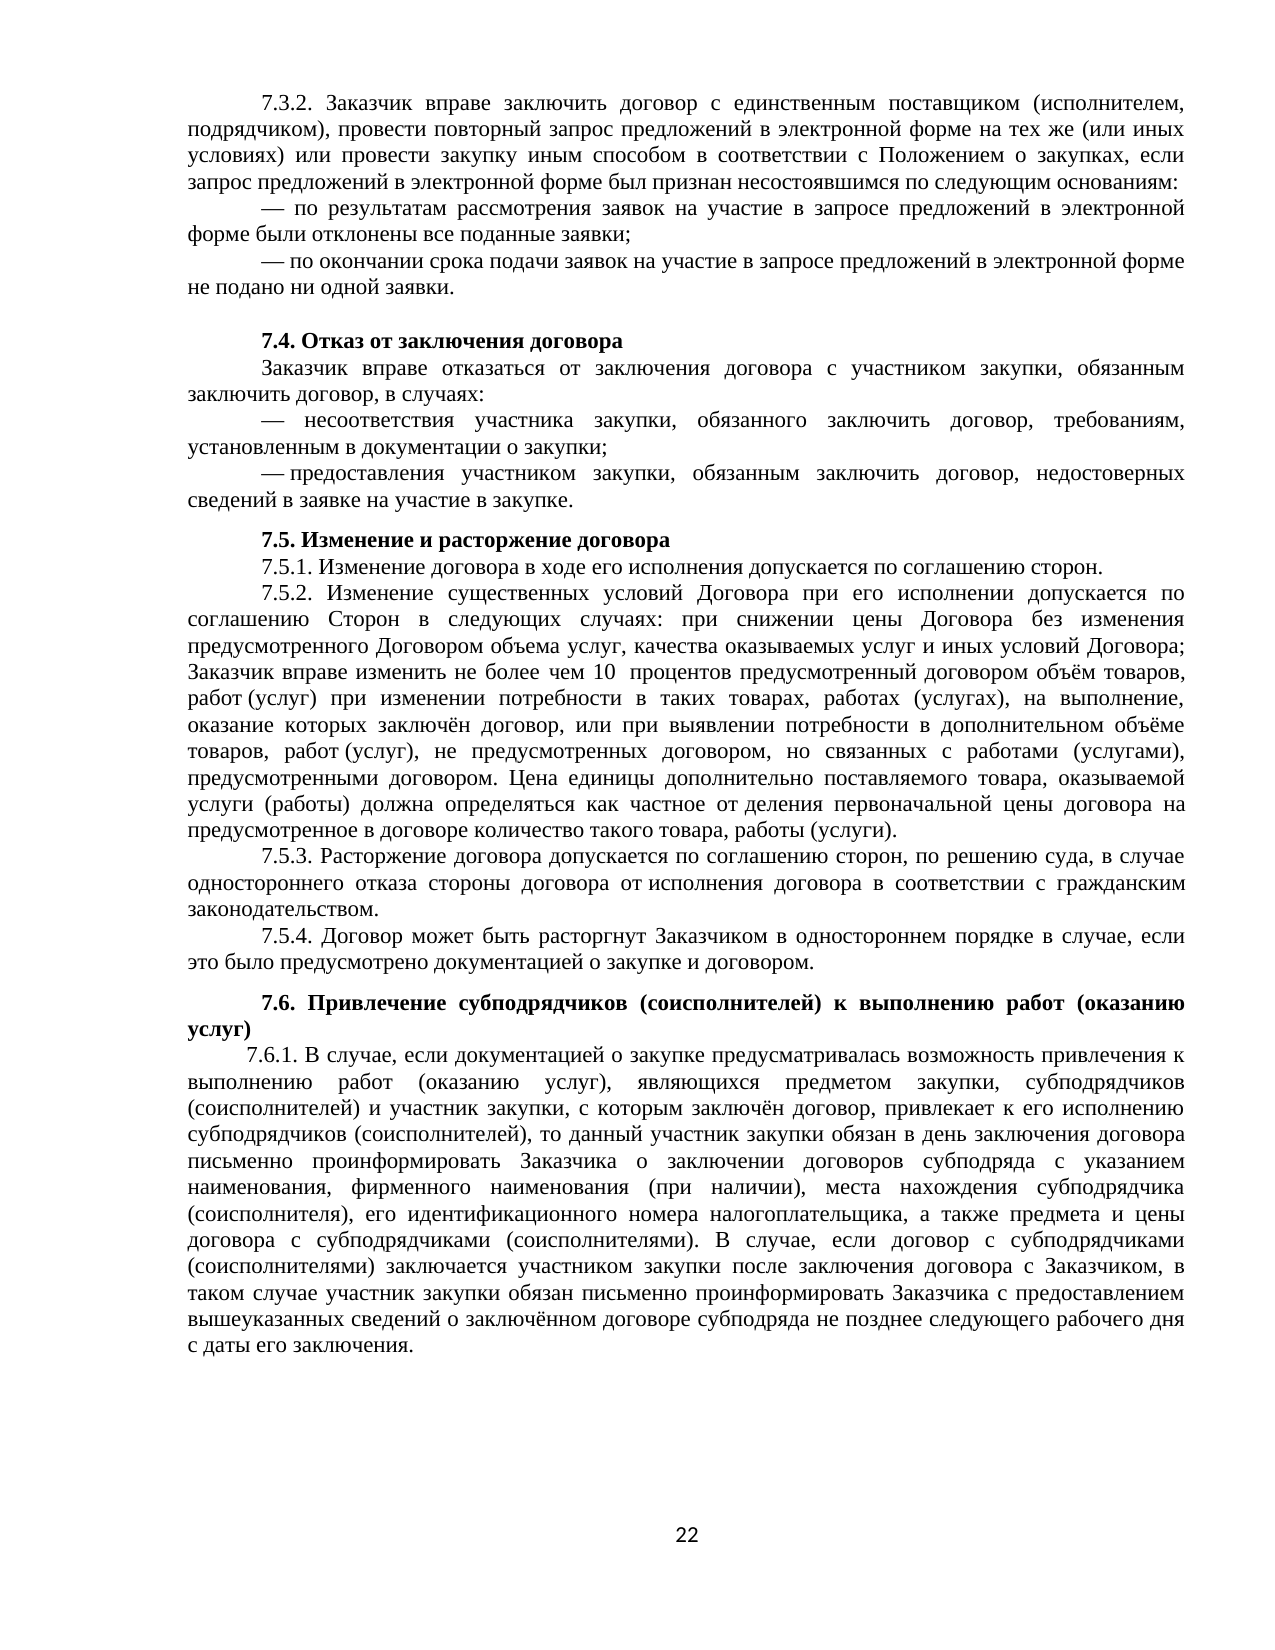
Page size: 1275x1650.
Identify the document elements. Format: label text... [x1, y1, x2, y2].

text 7.4. Отказ от заключения договора [187, 327, 1186, 354]
text Заказчик вправе отказаться от заключения договора с участником закупки, обязанным заключить договор, в случаях: [187, 354, 1186, 407]
text — предоставления участником закупки, обязанным заключить договор, недостоверных сведений в заявке на участие в закупке. [187, 459, 1186, 512]
text 7.5.2. Изменение существенных условий Договора при его исполнении допускается по соглашению Сторон в следующих случаях: при снижении цены Договора без изменения предусмотренного Договором объема услуг, качества оказываемых услуг и иных условий Договора; Заказчик вправе изменить не более чем 10 процентов предусмотренный договором объём товаров, работ (услуг) при изменении потребности в таких товарах, работах (услугах), на выполнение, оказание которых заключён договор, или при выявлении потребности в дополнительном объёме товаров, работ (услуг), не предусмотренных договором, но связанных с работами (услугами), предусмотренными договором. Цена единицы дополнительно поставляемого товара, оказываемой услуги (работы) должна определяться как частное от деления первоначальной цены договора на предусмотренное в договоре количество такого товара, работы (услуги). [187, 579, 1186, 843]
text 7.6. Привлечение субподрядчиков (соисполнителей) к выполнению работ (оказанию услуг) [187, 989, 1186, 1041]
text — по окончании срока подачи заявок на участие в запросе предложений в электронной форме не подано ни одной заявки. [187, 247, 1186, 299]
text 7.5.3. Расторжение договора допускается по соглашению сторон, по решению суда, в случае одностороннего отказа стороны договора от исполнения договора в соответствии с гражданским законодательством. [187, 843, 1186, 922]
text — несоответствия участника закупки, обязанного заключить договор, требованиям, установленным в документации о закупки; [187, 407, 1186, 459]
text 7.3.2. Заказчик вправе заключить договор с единственным поставщиком (исполнителем, подрядчиком), провести повторный запрос предложений в электронной форме на тех же (или иных условиях) или провести закупку иным способом в соответствии с Положением о закупках, если запрос предложений в электронной форме был признан несостоявшимся по следующим основаниям: [187, 89, 1186, 194]
text 7.6.1. В случае, если документацией о закупке предусматривалась возможность привлечения к выполнению работ (оказанию услуг), являющихся предметом закупки, субподрядчиков (соисполнителей) и участник закупки, с которым заключён договор, привлекает к его исполнению субподрядчиков (соисполнителей), то данный участник закупки обязан в день заключения договора письменно проинформировать Заказчика о заключении договоров субподряда с указанием наименования, фирменного наименования (при наличии), места нахождения субподрядчика (соисполнителя), его идентификационного номера налогоплательщика, а также предмета и цены договора с субподрядчиками (соисполнителями). В случае, если договор с субподрядчиками (соисполнителями) заключается участником закупки после заключения договора с Заказчиком, в таком случае участник закупки обязан письменно проинформировать Заказчика с предоставлением вышеуказанных сведений о заключённом договоре субподряда не позднее следующего рабочего дня с даты его заключения. [187, 1041, 1186, 1358]
text 7.5.4. Договор может быть расторгнут Заказчиком в одностороннем порядке в случае, если это было предусмотрено документацией о закупке и договором. [187, 922, 1186, 974]
text 7.5.1. Изменение договора в ходе его исполнения допускается по соглашению сторон. [187, 553, 1186, 579]
text — по результатам рассмотрения заявок на участие в запросе предложений в электронной форме были отклонены все поданные заявки; [187, 194, 1186, 247]
text 7.5. Изменение и расторжение договора [187, 526, 1186, 553]
